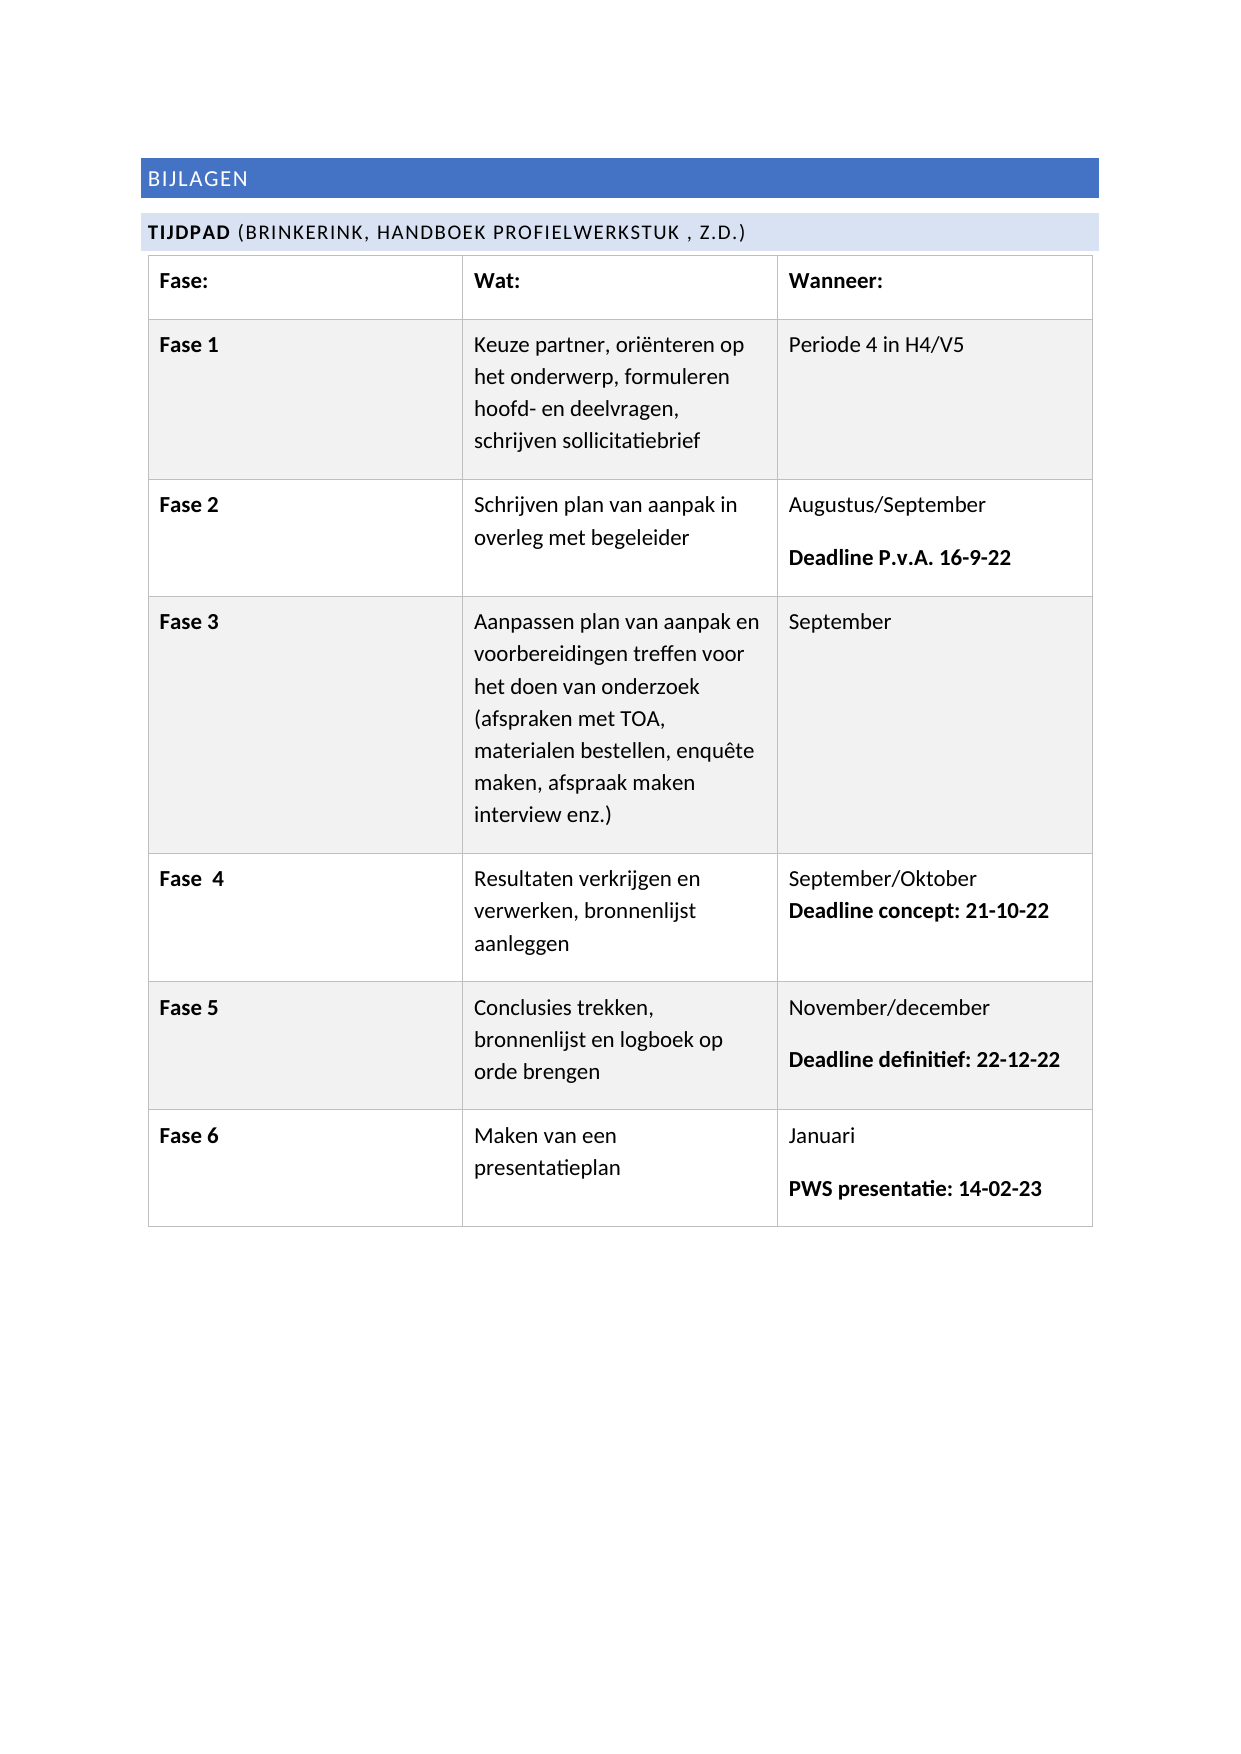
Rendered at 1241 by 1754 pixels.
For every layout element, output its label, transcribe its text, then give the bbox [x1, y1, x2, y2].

table_cell Fase 4 [149, 854, 462, 981]
table_cell Fase 6 [149, 1110, 462, 1226]
table_cell Schrijven plan van aanpak in overleg met begeleider [463, 480, 777, 596]
subtitle Tijdpad [148, 219, 1093, 245]
table_cell Januari PWS presentatie: 14-02-23 [778, 1110, 1092, 1226]
table_cell Fase 1 [149, 320, 462, 479]
table_cell Fase 3 [149, 597, 462, 853]
subtitle Bijlagen [148, 164, 1093, 192]
table_cell Periode 4 in H4/V5 [778, 320, 1092, 479]
table_cell Fase 2 [149, 480, 462, 596]
table_cell Aanpassen plan van aanpak en voorbereidingen treffen voor het doen van onderzoek (afspraken met TOA, materialen bestellen, enquête maken, afspraak maken interview enz.) [463, 597, 777, 853]
table_cell Maken van een presentatieplan [463, 1110, 777, 1226]
table_cell Augustus/September Deadline P.v.A. 16-9-22 [778, 480, 1092, 596]
table_header Wat: [463, 256, 777, 319]
table_header Fase: [149, 256, 462, 319]
table_cell Keuze partner, oriënteren op het onderwerp, formuleren hoofd- en deelvragen, schrijven sollicitatiebrief [463, 320, 777, 479]
table_cell November/december Deadline definitief: 22-12-22 [778, 982, 1092, 1109]
table_cell September/Oktober Deadline concept: 21-10-22 [778, 854, 1092, 981]
table_cell Fase 5 [149, 982, 462, 1109]
table_header Wanneer: [778, 256, 1092, 319]
table_cell Resultaten verkrijgen en verwerken, bronnenlijst aanleggen [463, 854, 777, 981]
table_cell Conclusies trekken, bronnenlijst en logboek op orde brengen [463, 982, 777, 1109]
table_cell September [778, 597, 1092, 853]
